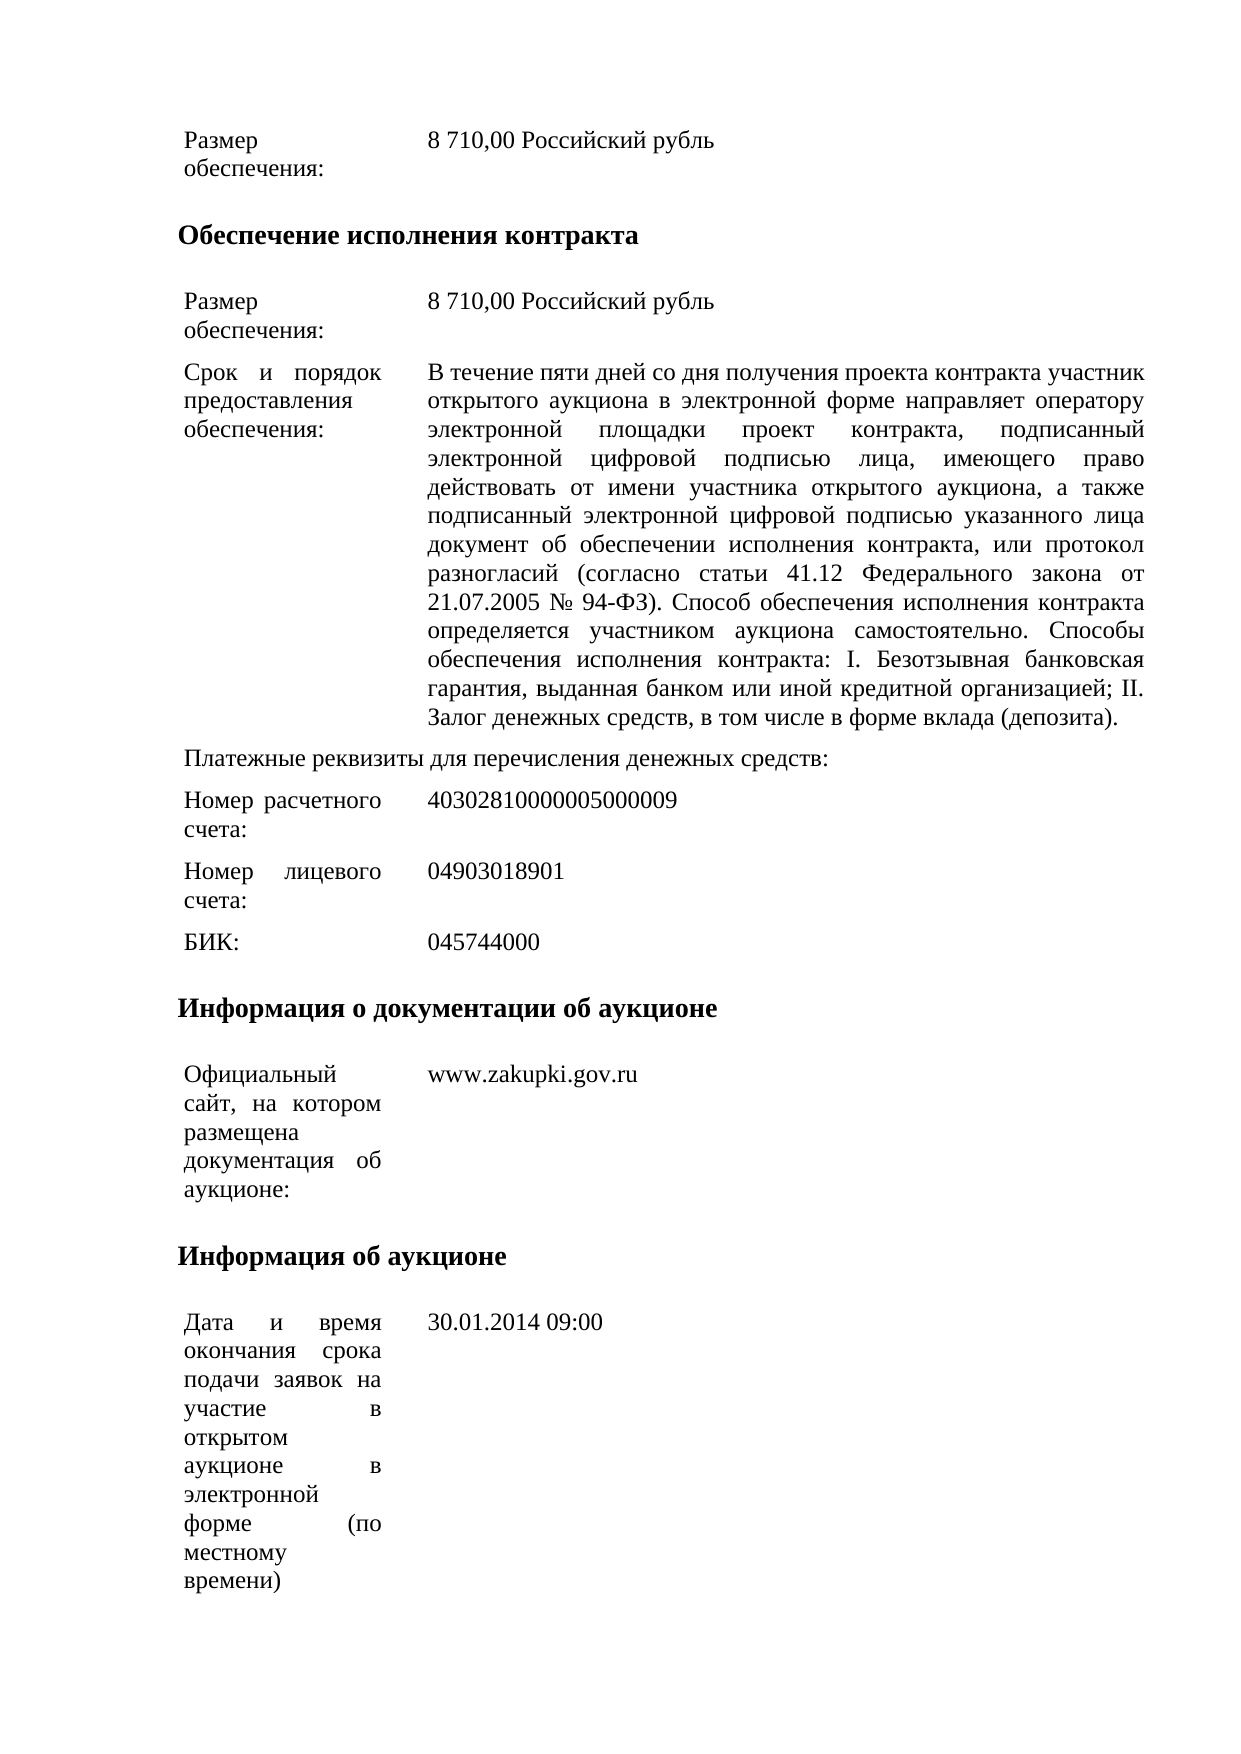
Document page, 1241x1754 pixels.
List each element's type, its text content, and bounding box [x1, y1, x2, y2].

table_header Размер обеспечения: [177, 280, 421, 350]
table_cell Номер лицевого счета: [177, 850, 421, 920]
text Информация о документации об аукционе [177, 991, 1152, 1023]
table_header Дата и время окончания срока подачи заявок на участие в открытом аукционе в электронной форме (по местному времени) [177, 1300, 421, 1601]
table_header www.zakupki.gov.ru [421, 1053, 1152, 1209]
table_cell Номер расчетного счета: [177, 779, 421, 849]
table_cell 04903018901 [421, 850, 1152, 920]
text Информация об аукционе [177, 1239, 1152, 1271]
table_cell БИК: [177, 920, 421, 962]
text Обеспечение исполнения контракта [177, 218, 1152, 250]
table_cell 40302810000005000009 [421, 779, 1152, 849]
table_cell В течение пяти дней со дня получения проекта контракта участник открытого аукциона в электронной форме направляет оператору электронной площадки проект контракта, подписанный электронной цифровой подписью лица, имеющего право действовать от имени участника открытого аукциона, а также подписанный электронной цифровой подписью указанного лица документ об обеспечении исполнения контракта, или протокол разногласий (согласно статьи 41.12 Федерального закона от 21.07.2005 № 94-ФЗ). Способ обеспечения исполнения контракта определяется участником аукциона самостоятельно. Способы обеспечения исполнения контракта: I. Безотзывная банковская гарантия, выданная банком или иной кредитной организацией; II. Залог денежных средств, в том числе в форме вклада (депозита). [421, 350, 1152, 737]
table_cell 045744000 [421, 920, 1152, 962]
table_header 30.01.2014 09:00 [421, 1300, 1152, 1601]
table_header Размер обеспечения: [177, 118, 421, 189]
table_cell Платежные реквизиты для перечисления денежных средств: [177, 737, 1152, 779]
table_header 8 710,00 Российский рубль [421, 280, 1152, 350]
table_header Официальный сайт, на котором размещена документация об аукционе: [177, 1053, 421, 1209]
table_cell Срок и порядок предоставления обеспечения: [177, 350, 421, 737]
table_header 8 710,00 Российский рубль [421, 118, 1152, 189]
